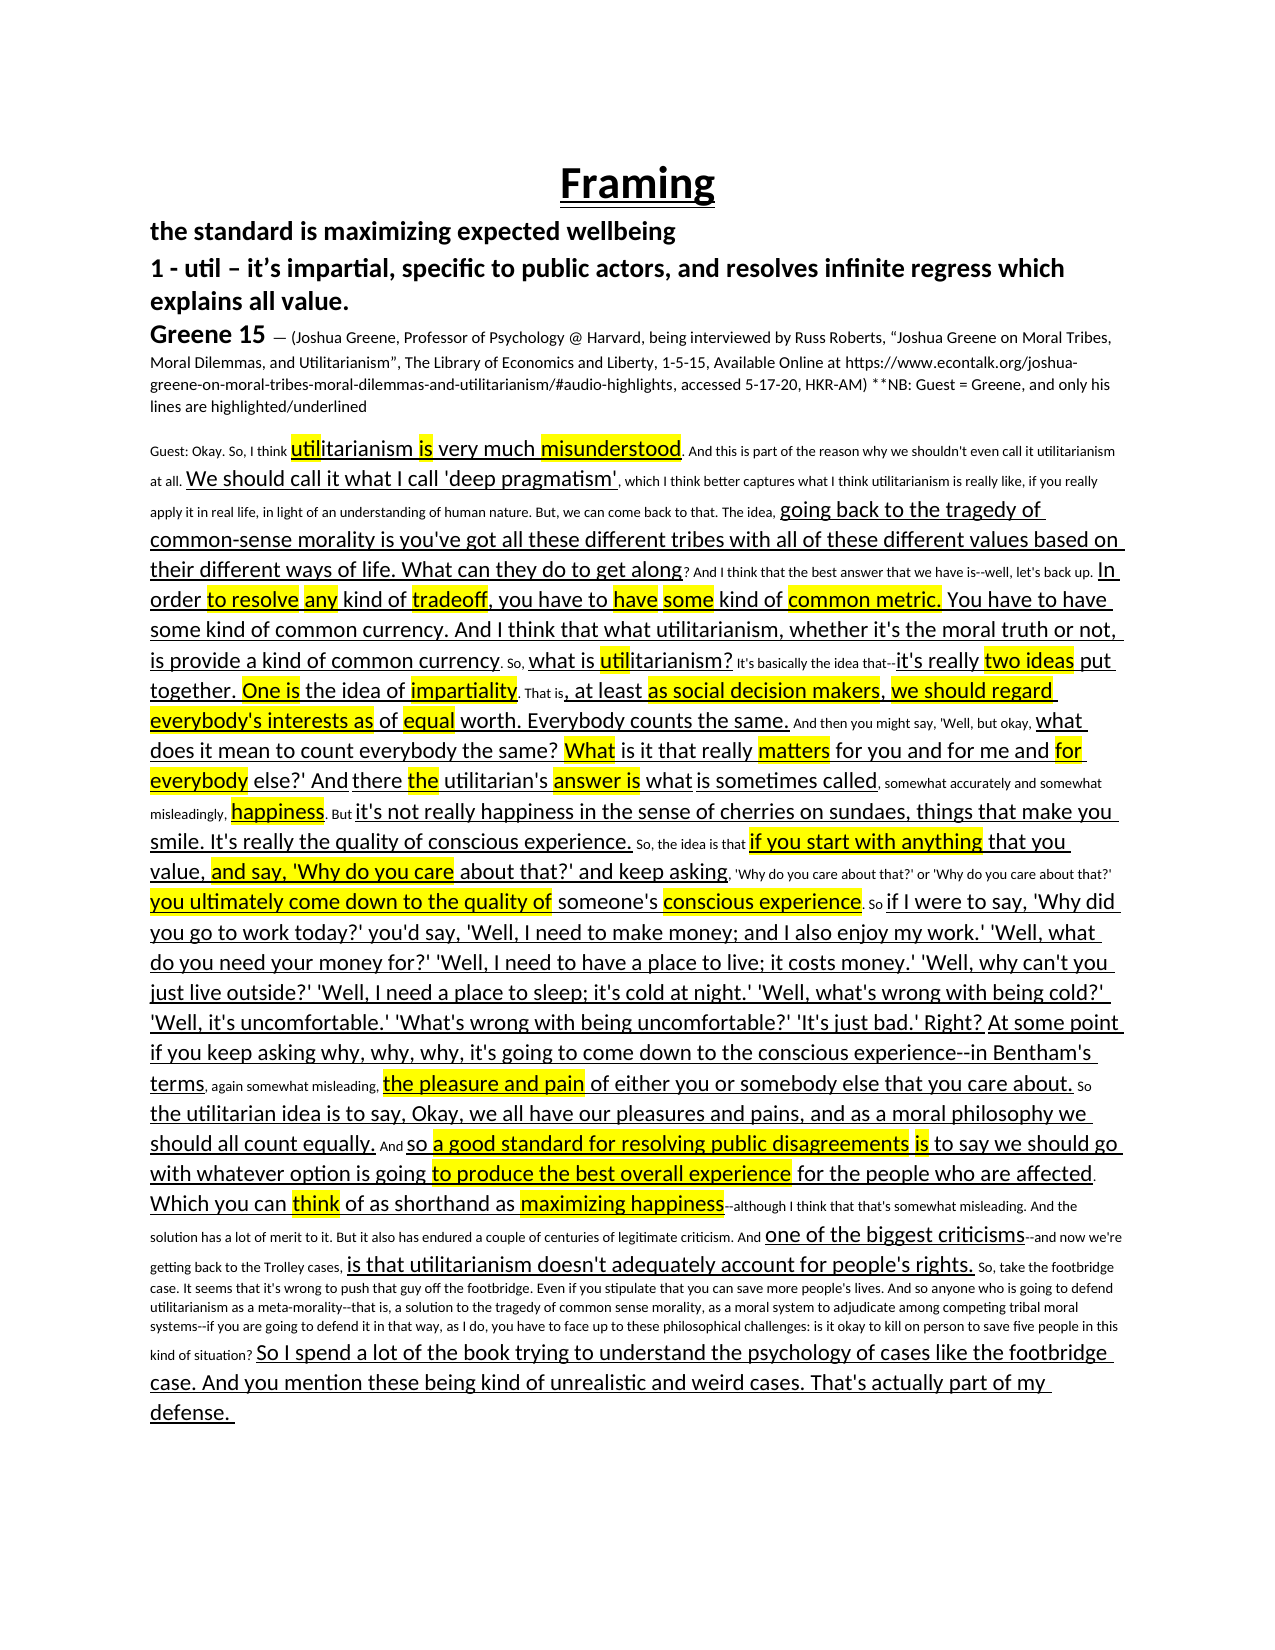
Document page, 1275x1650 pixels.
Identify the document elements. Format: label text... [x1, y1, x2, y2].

subtitle 1 - util – it’s impartial, specific to public actors, and resolves infinite regress which explains all value. [150, 251, 1125, 317]
text Greene 15 — (Joshua Greene, Professor of Psychology @ Harvard, being interviewed by Russ Roberts, “Joshua Greene on Moral Tribes, Moral Dilemmas, and Utilitarianism”, The Library of Economics and Liberty, 1-5-15, Available Online at https://www.econtalk.org/joshua-greene-on-moral-tribes-moral-dilemmas-and-utilitarianism/#audio-highlights, accessed 5-17-20, HKR-AM) **NB: Guest = Greene, and only his lines are highlighted/underlined [150, 317, 1125, 416]
text Guest: Okay. So, I think utilitarianism is very much misunderstood. And this is part of the reason why we shouldn't even call it utilitarianism at all. We should call it what I call 'deep pragmatism', which I think better captures what I think utilitarianism is really like, if you really apply it in real life, in light of an understanding of human nature. But, we can come back to that. The idea, going back to the tragedy of common-sense morality is you've got all these different tribes with all of these different values based on their different ways of life. What can they do to get along? And I think that the best answer that we have is--well, let's back up. In order to resolve any kind of tradeoff, you have to have some kind of common metric. You have to have some kind of common currency. And I think that what utilitarianism, whether it's the moral truth or not, is provide a kind of common currency. So, what is utilitarianism? It's basically the idea that--it's really two ideas put together. One is the idea of impartiality. That is, at least as social decision makers, we should regard everybody's interests as of equal worth. Everybody counts the same. And then you might say, 'Well, but okay, what does it mean to count everybody the same? What is it that really matters for you and for me and for everybody else?' And there the utilitarian's answer is what is sometimes called, somewhat accurately and somewhat misleadingly, happiness. But it's not really happiness in the sense of cherries on sundaes, things that make you smile. It's really the quality of conscious experience. So, the idea is that if you start with anything that you value, and say, 'Why do you care about that?' and keep asking, 'Why do you care about that?' or 'Why do you care about that?' you ultimately come down to the quality of someone's conscious experience. So if I were to say, 'Why did you go to work today?' you'd say, 'Well, I need to make money; and I also enjoy my work.' 'Well, what do you need your money for?' 'Well, I need to have a place to live; it costs money.' 'Well, why can't you just live outside?' 'Well, I need a place to sleep; it's cold at night.' 'Well, what's wrong with being cold?' 'Well, it's uncomfortable.' 'What's wrong with being uncomfortable?' 'It's just bad.' Right? At some point if you keep asking why, why, why, it's going to come down to the conscious experience--in Bentham's terms, again somewhat misleading, the pleasure and pain of either you or somebody else that you care about. So the utilitarian idea is to say, Okay, we all have our pleasures and pains, and as a moral philosophy we should all count equally. And so a good standard for resolving public disagreements is to say we should go with whatever option is going to produce the best overall experience for the people who are affected. Which you can think of as shorthand as maximizing happiness--although I think that that's somewhat misleading. And the solution has a lot of merit to it. But it also has endured a couple of centuries of legitimate criticism. And one of the biggest criticisms--and now we're getting back to the Trolley cases, is that utilitarianism doesn't adequately account for people's rights. So, take the footbridge case. It seems that it's wrong to push that guy off the footbridge. Even if you stipulate that you can save more people's lives. And so anyone who is going to defend utilitarianism as a meta-morality--that is, a solution to the tragedy of common sense morality, as a moral system to adjudicate among competing tribal moral systems--if you are going to defend it in that way, as I do, you have to face up to these philosophical challenges: is it okay to kill on person to save five people in this kind of situation? So I spend a lot of the book trying to understand the psychology of cases like the footbridge case. And you mention these being kind of unrealistic and weird cases. That's actually part of my defense. [150, 551, 1125, 1426]
subtitle Framing [150, 154, 1125, 210]
subtitle the standard is maximizing expected wellbeing [150, 214, 1125, 247]
